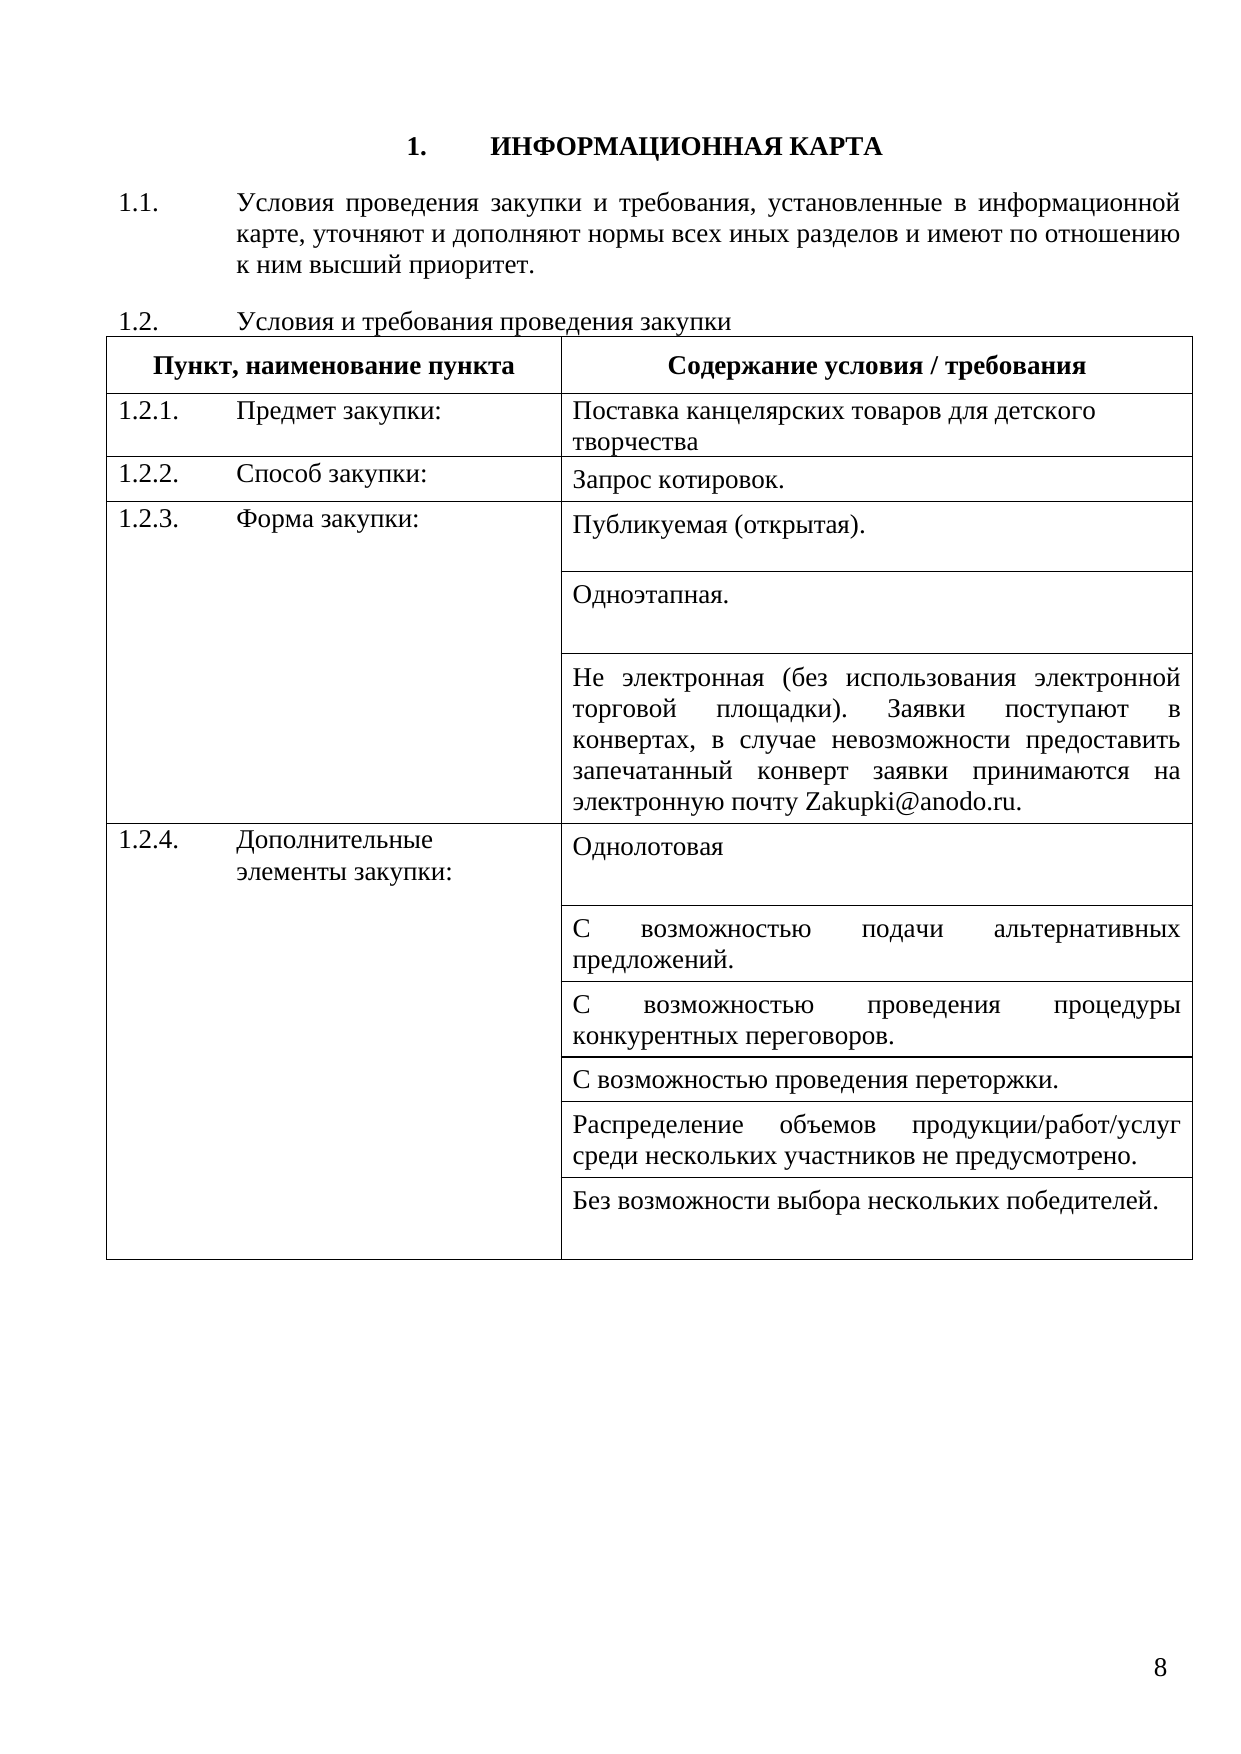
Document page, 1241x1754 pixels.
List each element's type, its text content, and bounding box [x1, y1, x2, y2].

table_cell Одноэтапная. [562, 572, 1192, 653]
table_cell С возможностью проведения процедуры конкурентных переговоров. [562, 982, 1192, 1056]
table_cell С возможностью проведения переторжки. [562, 1058, 1192, 1101]
text Условия и требования проведения закупки [118, 304, 1181, 336]
text Информационная карта [118, 130, 1181, 161]
table_cell Распределение объемов продукции/работ/услуг среди нескольких участников не предусмотрено. [562, 1102, 1192, 1177]
table_cell Однолотовая [562, 824, 1192, 905]
table_cell Форма закупки: [107, 502, 561, 823]
table_cell Запрос котировок. [562, 457, 1192, 501]
table_cell Публикуемая (открытая). [562, 502, 1192, 571]
text Условия проведения закупки и требования, установленные в информационной карте, уточняют и дополняют нормы всех иных разделов и имеют по отношению к ним высший приоритет. [118, 186, 1181, 279]
table_cell Не электронная (без использования электронной торговой площадки). Заявки поступают в конвертах, в случае невозможности предоставить запечатанный конверт заявки принимаются на электронную почту Zakupki@anodo.ru. [562, 654, 1192, 823]
table_cell Без возможности выбора нескольких победителей. [562, 1178, 1192, 1259]
table_header Содержание условия / требования [562, 337, 1192, 393]
table_cell С возможностью подачи альтернативных предложений. [562, 906, 1192, 981]
table_cell Поставка канцелярских товаров для детского творчества [562, 394, 1192, 456]
table_cell Предмет закупки: [107, 394, 561, 456]
table_cell Дополнительные элементы закупки: [107, 824, 561, 1259]
table_header Пункт, наименование пункта [107, 337, 561, 393]
table_cell Способ закупки: [107, 457, 561, 501]
